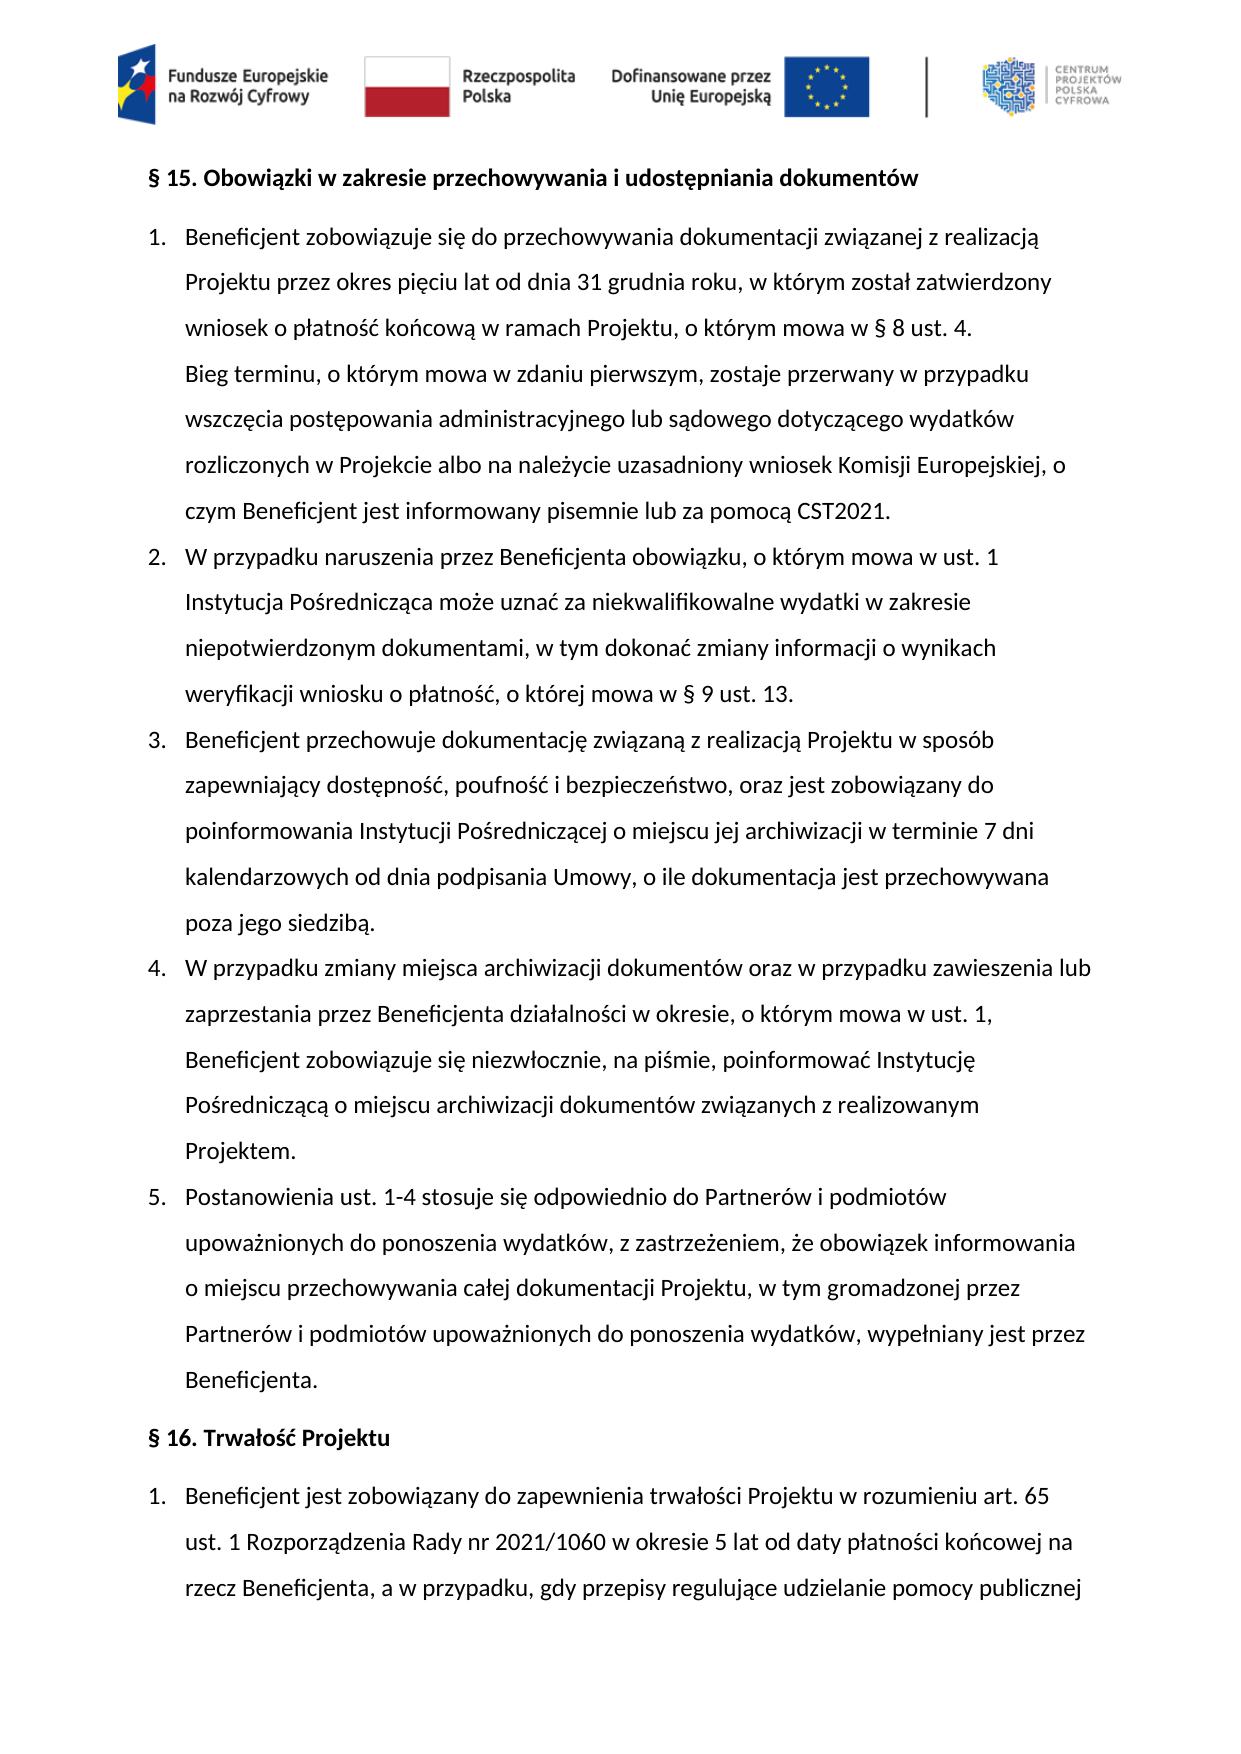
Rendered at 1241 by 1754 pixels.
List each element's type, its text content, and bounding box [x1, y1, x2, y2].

list Postanowienia ust. 1-4 stosuje się odpowiednio do Partnerów i podmiotów upoważnionych do ponoszenia wydatków, z zastrzeżeniem, że obowiązek informowania o miejscu przechowywania całej dokumentacji Projektu, w tym gromadzonej przez Partnerów i podmiotów upoważnionych do ponoszenia wydatków, wypełniany jest przez Beneficjenta. [148, 1181, 1093, 1394]
picture [118, 44, 1122, 125]
list W przypadku naruszenia przez Beneficjenta obowiązku, o którym mowa w ust. 1 Instytucja Pośrednicząca może uznać za niekwalifikowalne wydatki w zakresie niepotwierdzonym dokumentami, w tym dokonać zmiany informacji o wynikach weryfikacji wniosku o płatność, o której mowa w § 9 ust. 13. [148, 541, 1093, 708]
subtitle § 15. Obowiązki w zakresie przechowywania i udostępniania dokumentów [148, 162, 1093, 193]
list Beneficjent zobowiązuje się do przechowywania dokumentacji związanej z realizacją Projektu przez okres pięciu lat od dnia 31 grudnia roku, w którym został zatwierdzony wniosek o płatność końcową w ramach Projektu, o którym mowa w § 8 ust. 4. Bieg terminu, o którym mowa w zdaniu pierwszym, zostaje przerwany w przypadku wszczęcia postępowania administracyjnego lub sądowego dotyczącego wydatków rozliczonych w Projekcie albo na należycie uzasadniony wniosek Komisji Europejskiej, o czym Beneficjent jest informowany pisemnie lub za pomocą CST2021. [148, 221, 1093, 526]
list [148, 1480, 1093, 1602]
list W przypadku zmiany miejsca archiwizacji dokumentów oraz w przypadku zawieszenia lub zaprzestania przez Beneficjenta działalności w okresie, o którym mowa w ust. 1, Beneficjent zobowiązuje się niezwłocznie, na piśmie, poinformować Instytucję Pośredniczącą o miejscu archiwizacji dokumentów związanych z realizowanym Projektem. [148, 952, 1093, 1166]
list Beneficjent przechowuje dokumentację związaną z realizacją Projektu w sposób zapewniający dostępność, poufność i bezpieczeństwo, oraz jest zobowiązany do poinformowania Instytucji Pośredniczącej o miejscu jej archiwizacji w terminie 7 dni kalendarzowych od dnia podpisania Umowy, o ile dokumentacja jest przechowywana poza jego siedzibą. [148, 724, 1093, 937]
subtitle § 16. Trwałość Projektu [148, 1422, 1093, 1453]
